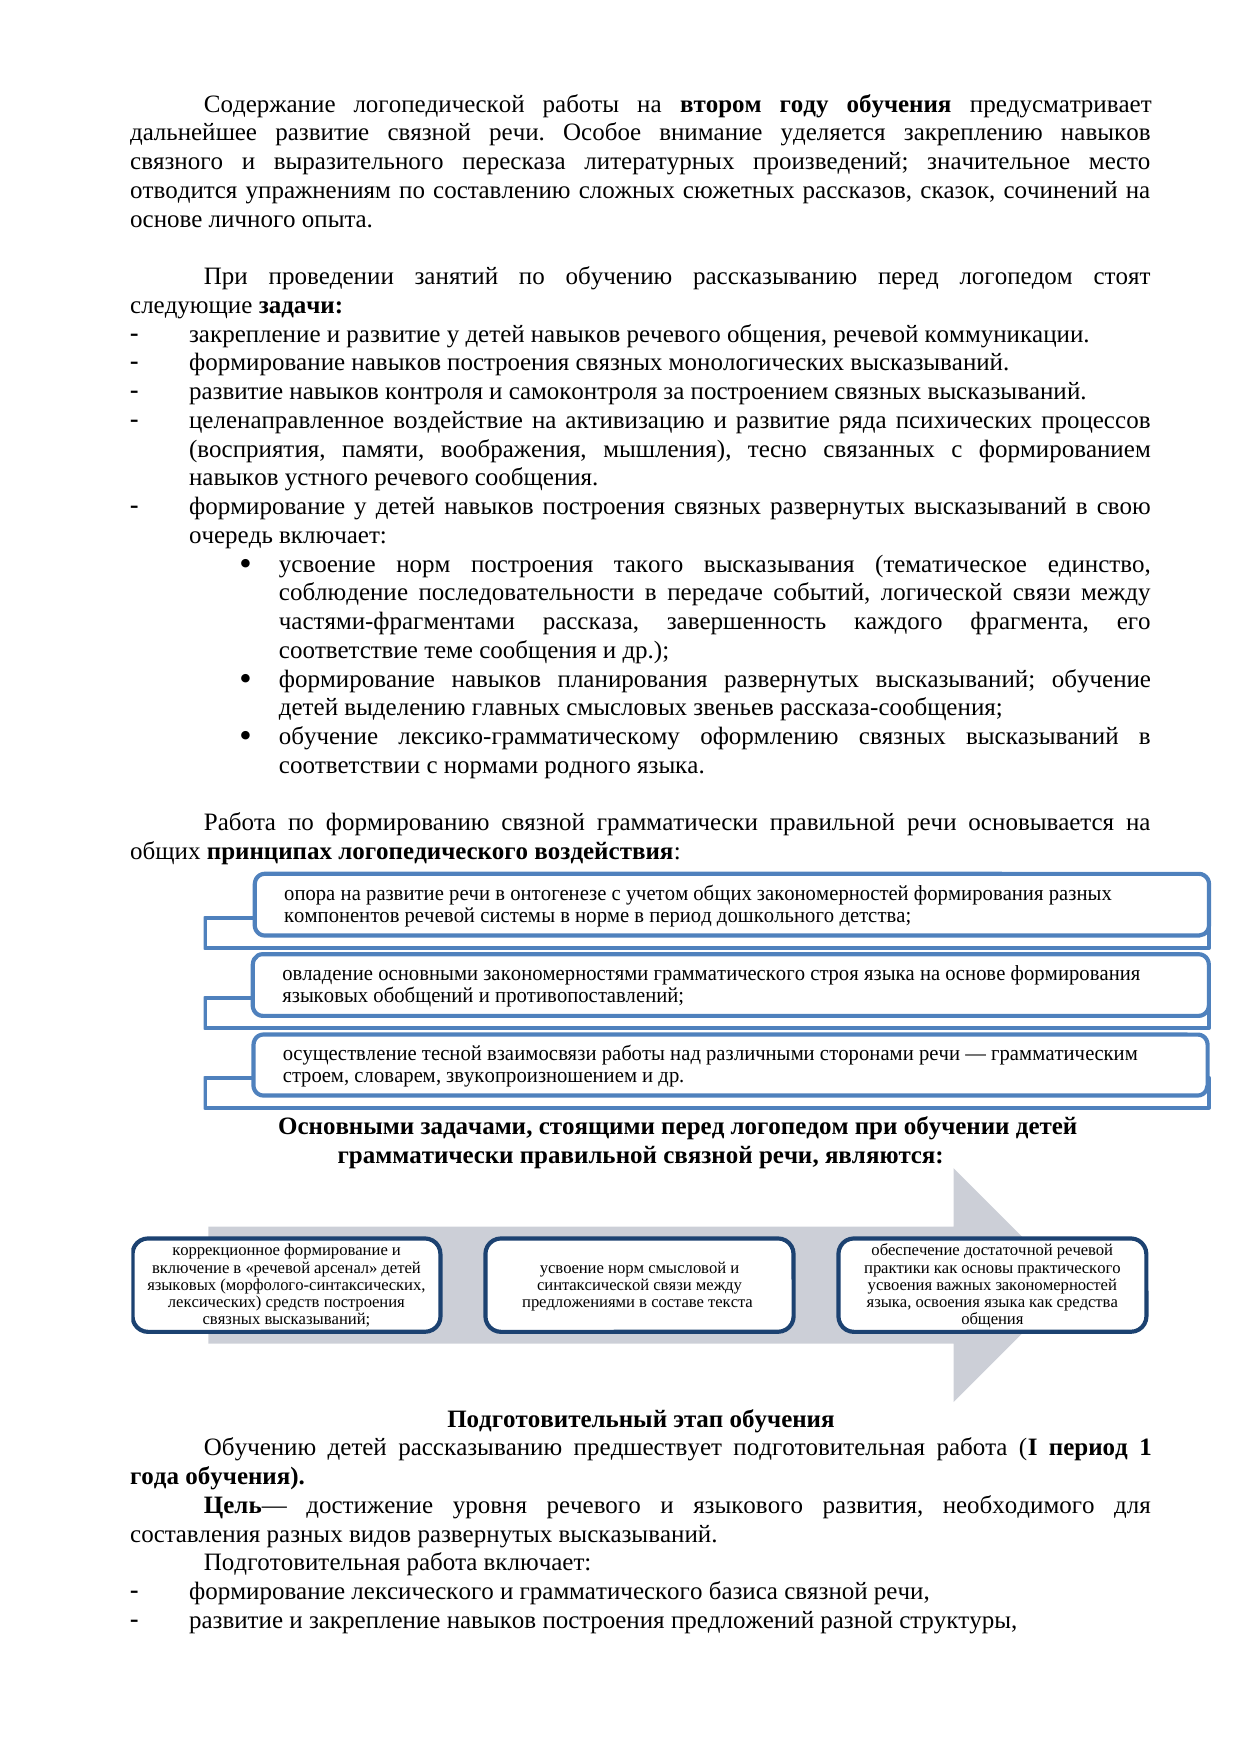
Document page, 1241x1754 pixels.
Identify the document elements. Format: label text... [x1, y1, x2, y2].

list формирование лексического и грамматического базиса связной речи, [130, 1576, 1152, 1605]
list закрепление и развитие у детей навыков речевого общения, речевой коммуникации. [130, 319, 1152, 347]
list формирование навыков построения связных монологических высказываний. [130, 347, 1152, 376]
text Обучению детей рассказыванию предшествует подготовительная работа (I период 1 года обучения). [130, 1432, 1152, 1490]
text Подготовительная работа включает: [130, 1547, 1152, 1576]
list обучение лексико-грамматическому оформлению связных высказываний в соответствии с нормами родного языка. [241, 721, 1152, 779]
text Подготовительный этап обучения [130, 1404, 1152, 1432]
text Содержание логопедической работы на втором году обучения предусматривает дальнейшее развитие связной речи. Особое внимание уделяется закреплению навыков связного и выразительного пересказа литературных произведений; значительное место отводится упражнениям по составлению сложных сюжетных рассказов, сказок, сочинений на основе личного опыта. [130, 89, 1152, 232]
text Основными задачами, стоящими перед логопедом при обучении детей грамматически правильной связной речи, являются: [130, 1111, 1152, 1404]
text Работа по формированию связной грамматически правильной речи основывается на общих принципах логопедического воздействия: [130, 807, 1152, 865]
list развитие навыков контроля и самоконтроля за построением связных высказываний. [130, 376, 1152, 405]
text При проведении занятий по обучению рассказыванию перед логопедом стоят следующие задачи: [130, 261, 1152, 319]
list формирование у детей навыков построения связных развернутых высказываний в свою очередь включает: [130, 491, 1152, 549]
list формирование навыков планирования развернутых высказываний; обучение детей выделению главных смысловых звеньев рассказа-сообщения; [241, 664, 1152, 721]
list усвоение норм построения такого высказывания (тематическое единство, соблюдение последовательности в передаче событий, логической связи между частями-фрагментами рассказа, завершенность каждого фрагмента, его соответствие теме сообщения и др.); [241, 549, 1152, 664]
list развитие и закрепление навыков построения предложений разной структуры, [130, 1605, 1152, 1634]
list целенаправленное воздействие на активизацию и развитие ряда психических процессов (восприятия, памяти, воображения, мышления), тесно связанных с формированием навыков устного речевого сообщения. [130, 405, 1152, 491]
text Цель— достижение уровня речевого и языкового развития, необходимого для составления разных видов развернутых высказываний. [130, 1490, 1152, 1547]
